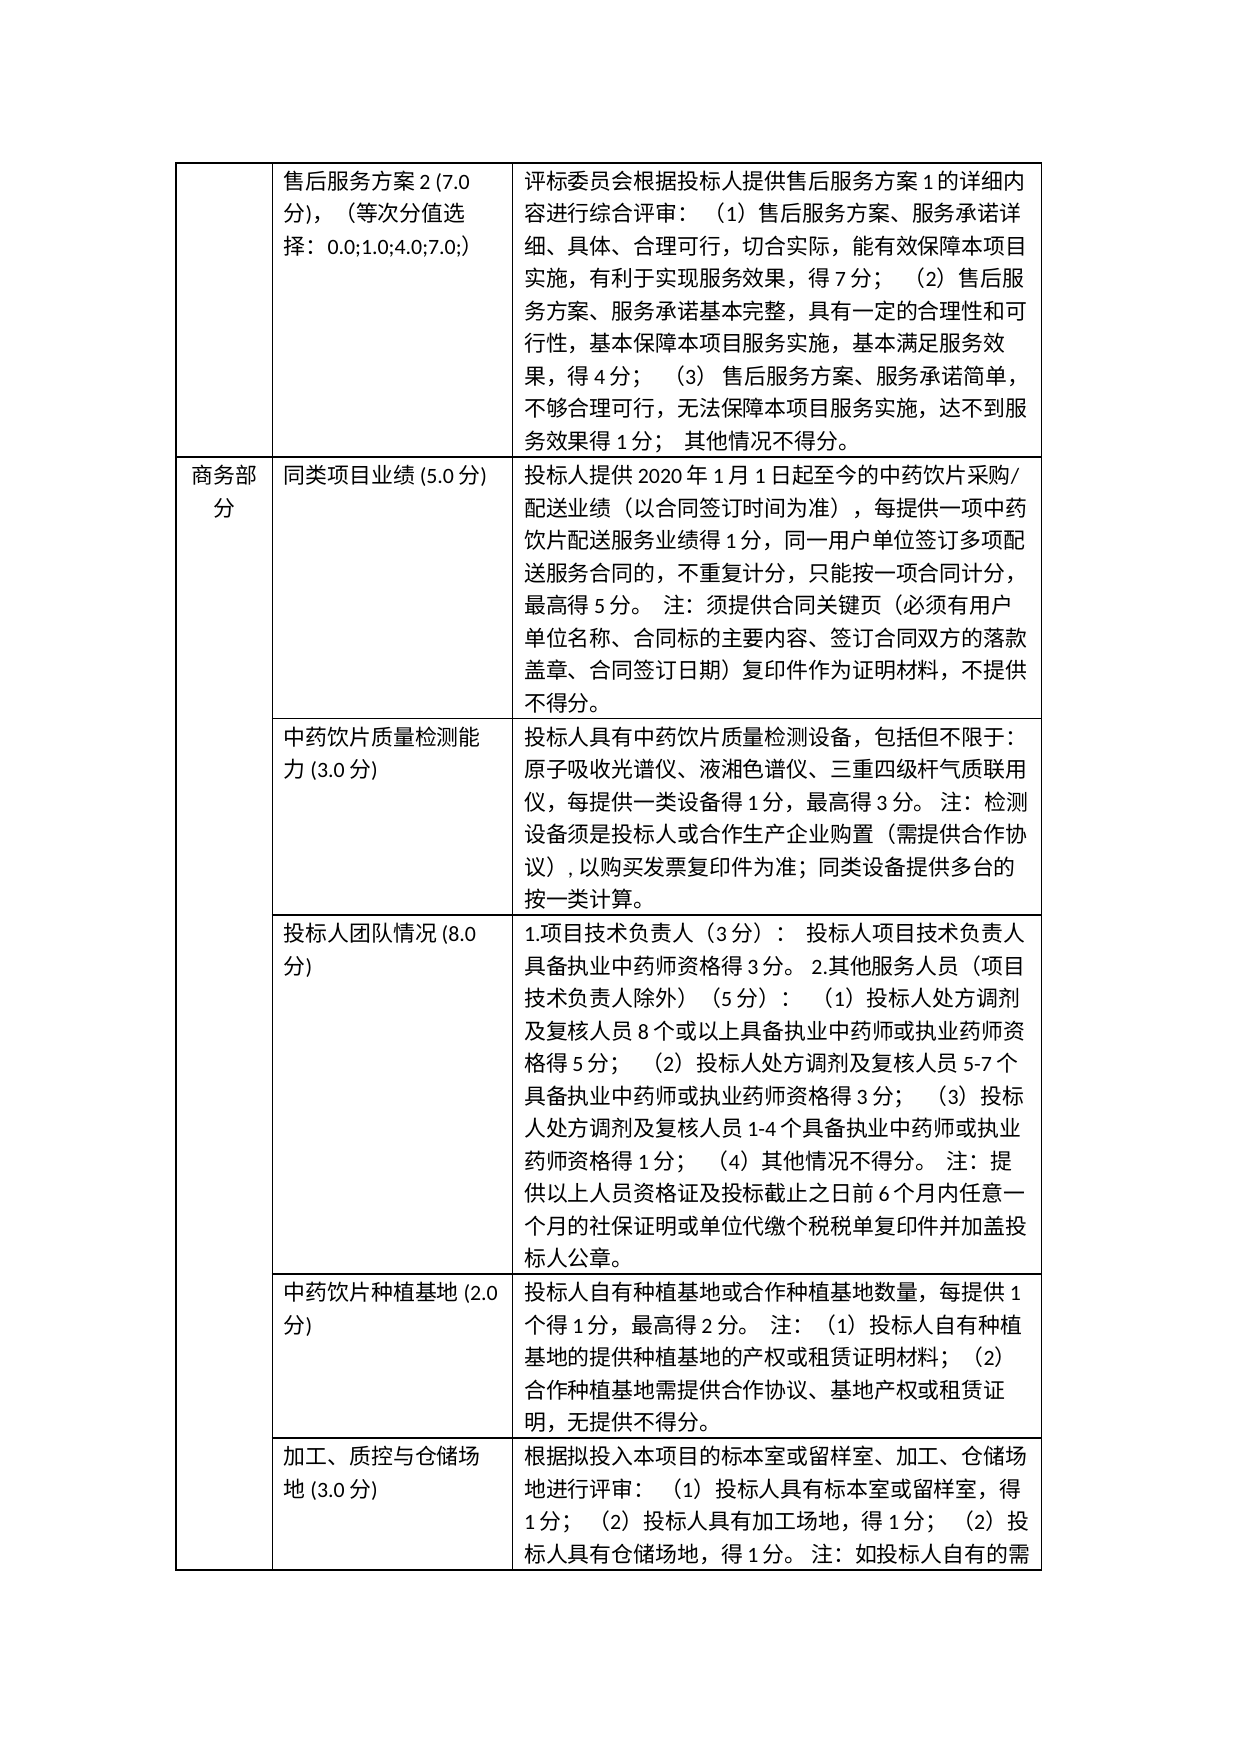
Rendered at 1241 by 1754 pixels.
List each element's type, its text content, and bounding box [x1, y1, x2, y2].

table_cell 同类项目业绩 (5.0分) [273, 458, 512, 718]
table_cell 中药饮片种植基地 (2.0分) [273, 1275, 512, 1437]
table_cell 售后服务方案2 (7.0分)，（等次分值选择：0.0;1.0;4.0;7.0;） [273, 164, 512, 456]
table_cell 商务部分 [177, 458, 272, 1569]
table_cell 评标委员会根据投标人提供售后服务方案1的详细内容进行综合评审： （1）售后服务方案、服务承诺详细、具体、合理可行，切合实际，能有效保障本项目实施，有利于实现服务效果，得7分； （2）售后服务方案、服务承诺基本完整，具有一定的合理性和可行性，基本保障本项目服务实施，基本满足服务效果，得4分； （3） 售后服务方案、服务承诺简单，不够合理可行，无法保障本项目服务实施，达不到服务效果得1分； 其他情况不得分。 [513, 164, 1041, 456]
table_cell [513, 1439, 1041, 1569]
table_cell 投标人自有种植基地或合作种植基地数量，每提供1个得1分，最高得2分。 注：（1）投标人自有种植基地的提供种植基地的产权或租赁证明材料；（2）合作种植基地需提供合作协议、基地产权或租赁证明，无提供不得分。 [513, 1275, 1041, 1437]
table_cell 投标人团队情况 (8.0分) [273, 916, 512, 1273]
table_cell 投标人具有中药饮片质量检测设备，包括但不限于：原子吸收光谱仪、液湘色谱仪、三重四级杆气质联用仪，每提供一类设备得1分，最高得3分。 注：检测设备须是投标人或合作生产企业购置（需提供合作协议）, 以购买发票复印件为准；同类设备提供多台的按一类计算。 [513, 719, 1041, 914]
table_cell 投标人提供2020年1月1日起至今的中药饮片采购/配送业绩（以合同签订时间为准），每提供一项中药饮片配送服务业绩得1分，同一用户单位签订多项配送服务合同的，不重复计分，只能按一项合同计分，最高得5分。 注：须提供合同关键页（必须有用户单位名称、合同标的主要内容、签订合同双方的落款盖章、合同签订日期）复印件作为证明材料，不提供不得分。 [513, 458, 1041, 718]
table_cell 中药饮片质量检测能力 (3.0分) [273, 719, 512, 914]
table_cell 1.项目技术负责人（3分）： 投标人项目技术负责人具备执业中药师资格得3分。 2.其他服务人员（项目技术负责人除外）（5分）： （1）投标人处方调剂及复核人员8个或以上具备执业中药师或执业药师资格得5分； （2）投标人处方调剂及复核人员5-7个具备执业中药师或执业药师资格得3分； （3）投标人处方调剂及复核人员1-4个具备执业中药师或执业药师资格得1分； （4）其他情况不得分。 注：提供以上人员资格证及投标截止之日前6个月内任意一个月的社保证明或单位代缴个税税单复印件并加盖投标人公章。 [513, 916, 1041, 1273]
table_cell 加工、质控与仓储场地 (3.0分) [273, 1439, 512, 1569]
